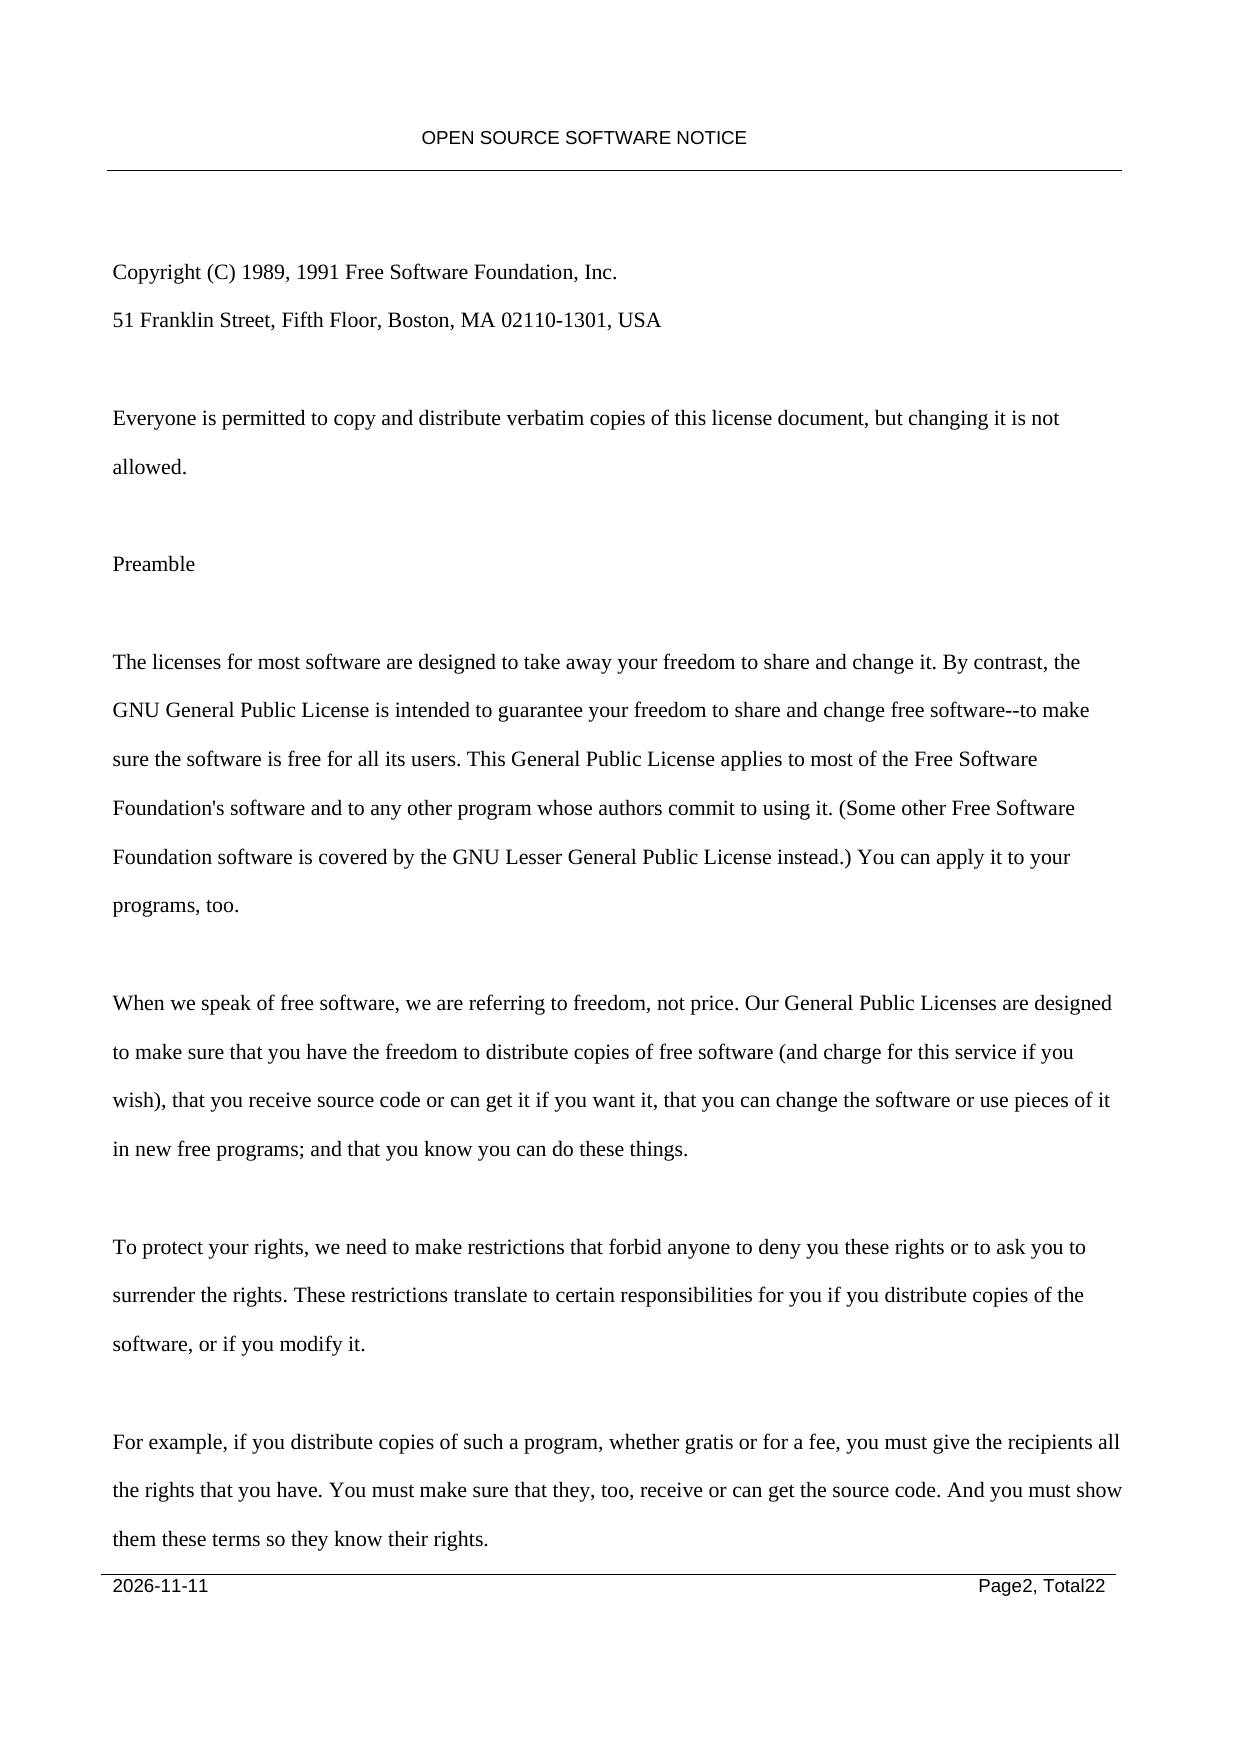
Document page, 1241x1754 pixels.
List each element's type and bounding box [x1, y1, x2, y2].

text [112, 206, 1128, 1555]
